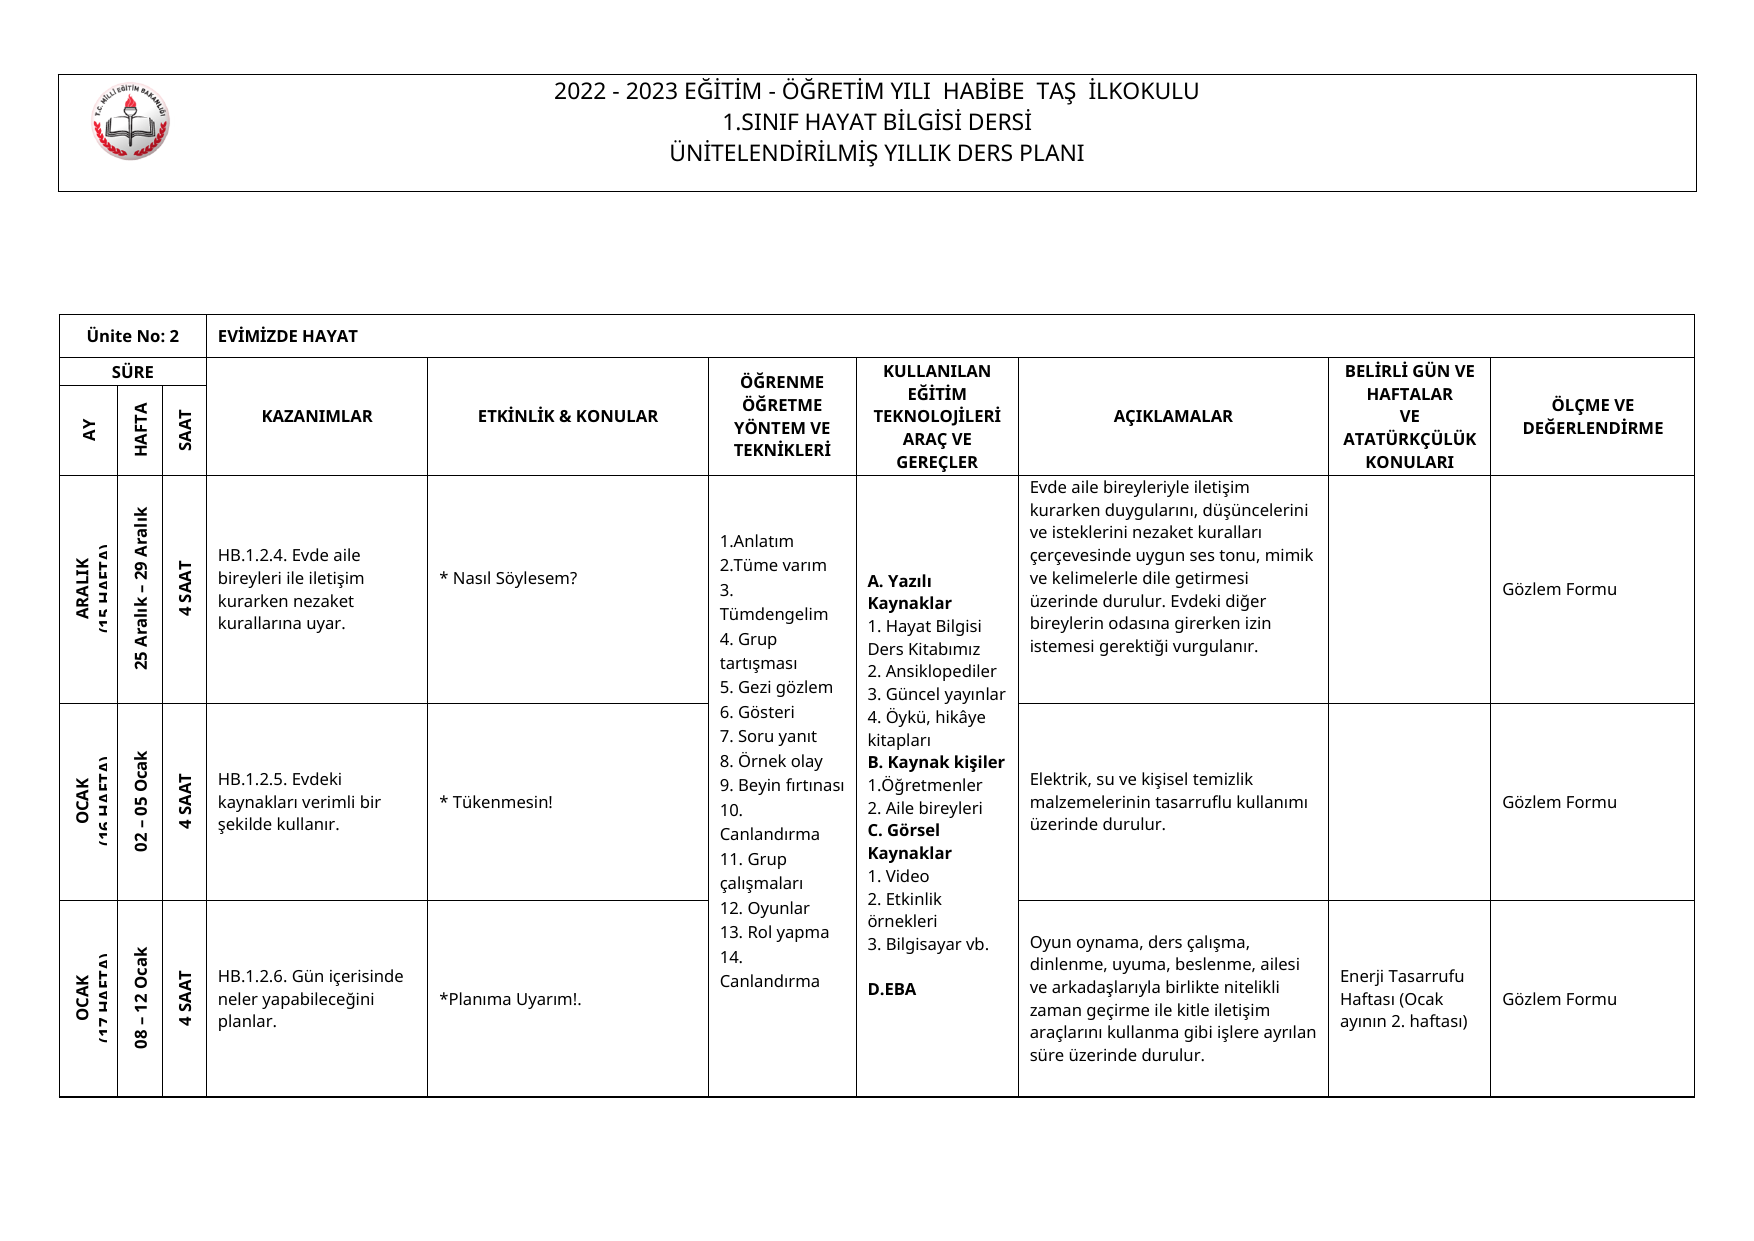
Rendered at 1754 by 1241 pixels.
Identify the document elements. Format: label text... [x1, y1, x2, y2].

table_cell * Tükenmesin! [428, 704, 708, 899]
table_cell AY [60, 386, 117, 475]
table_cell AÇIKLAMALAR [1019, 358, 1328, 475]
table_cell 08 – 12 Ocak [118, 901, 162, 1096]
table_header EVİMİZDE HAYAT [207, 315, 1694, 357]
table_cell [1329, 476, 1490, 703]
table_cell ÖĞRENME ÖĞRETME YÖNTEM VE TEKNİKLERİ [709, 358, 856, 475]
table_cell BELİRLİ GÜN VE HAFTALAR VE ATATÜRKÇÜLÜK KONULARI [1329, 358, 1490, 475]
table_cell 02 – 05 Ocak [118, 704, 162, 899]
table_cell Gözlem Formu [1491, 476, 1694, 703]
table_cell OCAK (16.HAFTA) [60, 704, 117, 899]
table_cell OCAK (17.HAFTA) [60, 901, 117, 1096]
table_cell [1329, 704, 1490, 899]
table_cell *Planıma Uyarım!. [428, 901, 708, 1096]
table_cell Enerji Tasarrufu Haftası (Ocak ayının 2. haftası) [1329, 901, 1490, 1096]
table_cell 25 Aralık – 29 Aralık [118, 476, 162, 703]
table_cell A. Yazılı Kaynaklar 1. Hayat Bilgisi Ders Kitabımız 2. Ansiklopediler 3. Güncel yayınlar 4. Öykü, hikâye kitapları B. Kaynak kişiler 1.Öğretmenler 2. Aile bireyleri C. Görsel Kaynaklar 1. Video 2. Etkinlik örnekleri 3. Bilgisayar vb. D.EBA [857, 476, 1018, 1096]
table_cell Gözlem Formu [1491, 901, 1694, 1096]
table_cell 4 SAAT [163, 704, 206, 899]
table_cell Elektrik, su ve kişisel temizlik malzemelerinin tasarruflu kullanımı üzerinde durulur. [1019, 704, 1328, 899]
table_cell 4 SAAT [163, 476, 206, 703]
table_cell 1.Anlatım 2.Tüme varım 3. Tümdengelim 4. Grup tartışması 5. Gezi gözlem 6. Gösteri 7. Soru yanıt 8. Örnek olay 9. Beyin fırtınası 10. Canlandırma 11. Grup çalışmaları 12. Oyunlar 13. Rol yapma 14. Canlandırma [709, 476, 856, 1096]
table_cell HAFTA [118, 386, 162, 475]
table_cell Gözlem Formu [1491, 704, 1694, 899]
table_cell ÖLÇME VE DEĞERLENDİRME [1491, 358, 1694, 475]
table_cell Oyun oynama, ders çalışma, dinlenme, uyuma, beslenme, ailesi ve arkadaşlarıyla birlikte nitelikli zaman geçirme ile kitle iletişim araçlarını kullanma gibi işlere ayrılan süre üzerinde durulur. [1019, 901, 1328, 1096]
table_cell * Nasıl Söylesem? [428, 476, 708, 703]
table_cell HB.1.2.4. Evde aile bireyleri ile iletişim kurarken nezaket kurallarına uyar. [207, 476, 427, 703]
table_cell SÜRE [60, 358, 206, 385]
table_cell Evde aile bireyleriyle iletişim kurarken duygularını, düşüncelerini ve isteklerini nezaket kuralları çerçevesinde uygun ses tonu, mimik ve kelimelerle dile getirmesi üzerinde durulur. Evdeki diğer bireylerin odasına girerken izin istemesi gerektiği vurgulanır. [1019, 476, 1328, 703]
table_cell HB.1.2.6. Gün içerisinde neler yapabileceğini planlar. [207, 901, 427, 1096]
table_header Ünite No: 2 [60, 315, 206, 357]
table_cell ARALIK (15.HAFTA) [60, 476, 117, 703]
table_cell 4 SAAT [163, 901, 206, 1096]
table_cell SAAT [163, 386, 206, 475]
table_cell HB.1.2.5. Evdeki kaynakları verimli bir şekilde kullanır. [207, 704, 427, 899]
table_cell KAZANIMLAR [207, 358, 427, 475]
table_cell KULLANILAN EĞİTİM TEKNOLOJİLERİ ARAÇ VE GEREÇLER [857, 358, 1018, 475]
picture [85, 77, 175, 167]
table_cell ETKİNLİK & KONULAR [428, 358, 708, 475]
